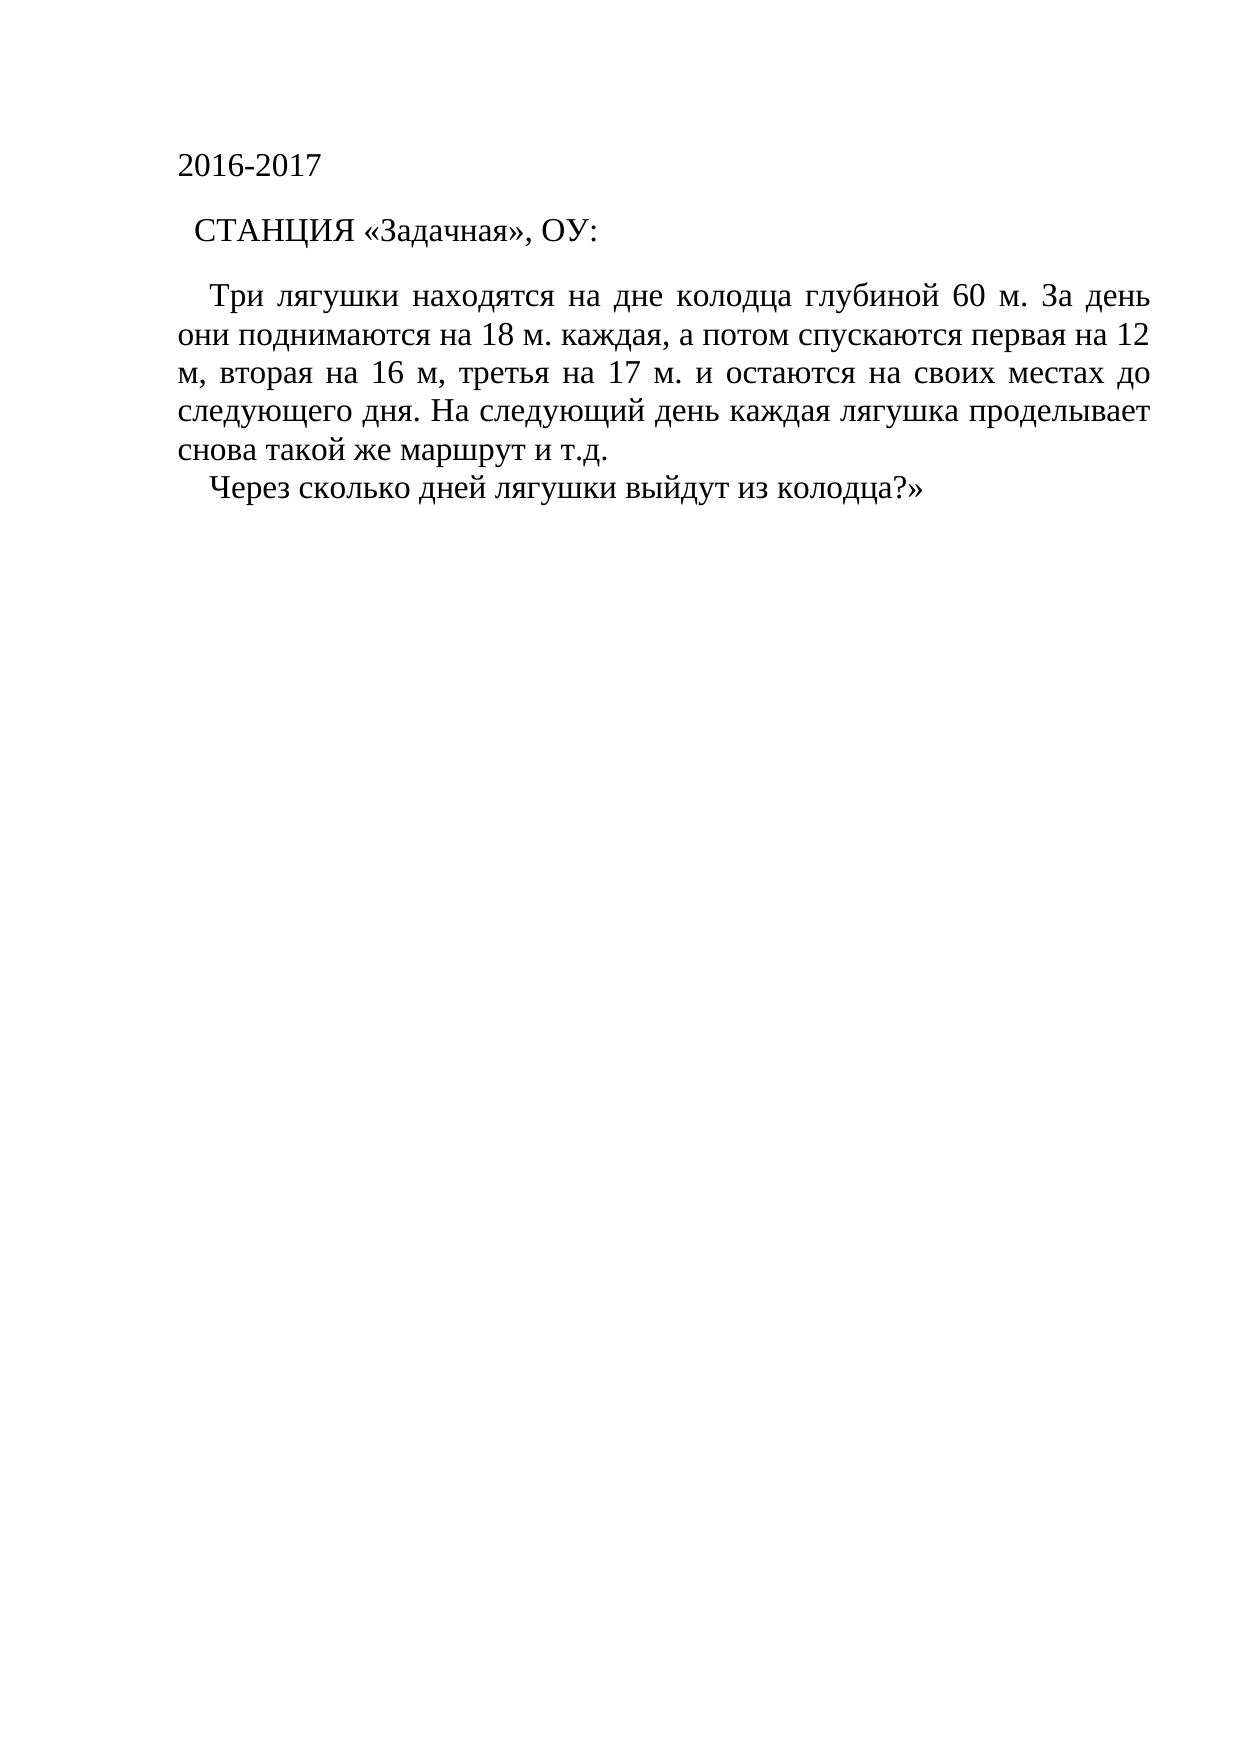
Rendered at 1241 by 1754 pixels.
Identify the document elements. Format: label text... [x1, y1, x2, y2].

text Через сколько дней лягушки выйдут из колодца?» [177, 467, 1152, 506]
text 2016-2017 [177, 146, 1152, 184]
text Три лягушки находятся на дне колодца глубиной 60 м. За день они поднимаются на 18 м. каждая, а потом спускаются первая на 12 м, вторая на 16 м, третья на 17 м. и остаются на своих местах до следующего дня. На следующий день каждая лягушка проделывает снова такой же маршрут и т.д. [177, 276, 1152, 467]
text СТАНЦИЯ «Задачная», ОУ: [177, 211, 1152, 249]
